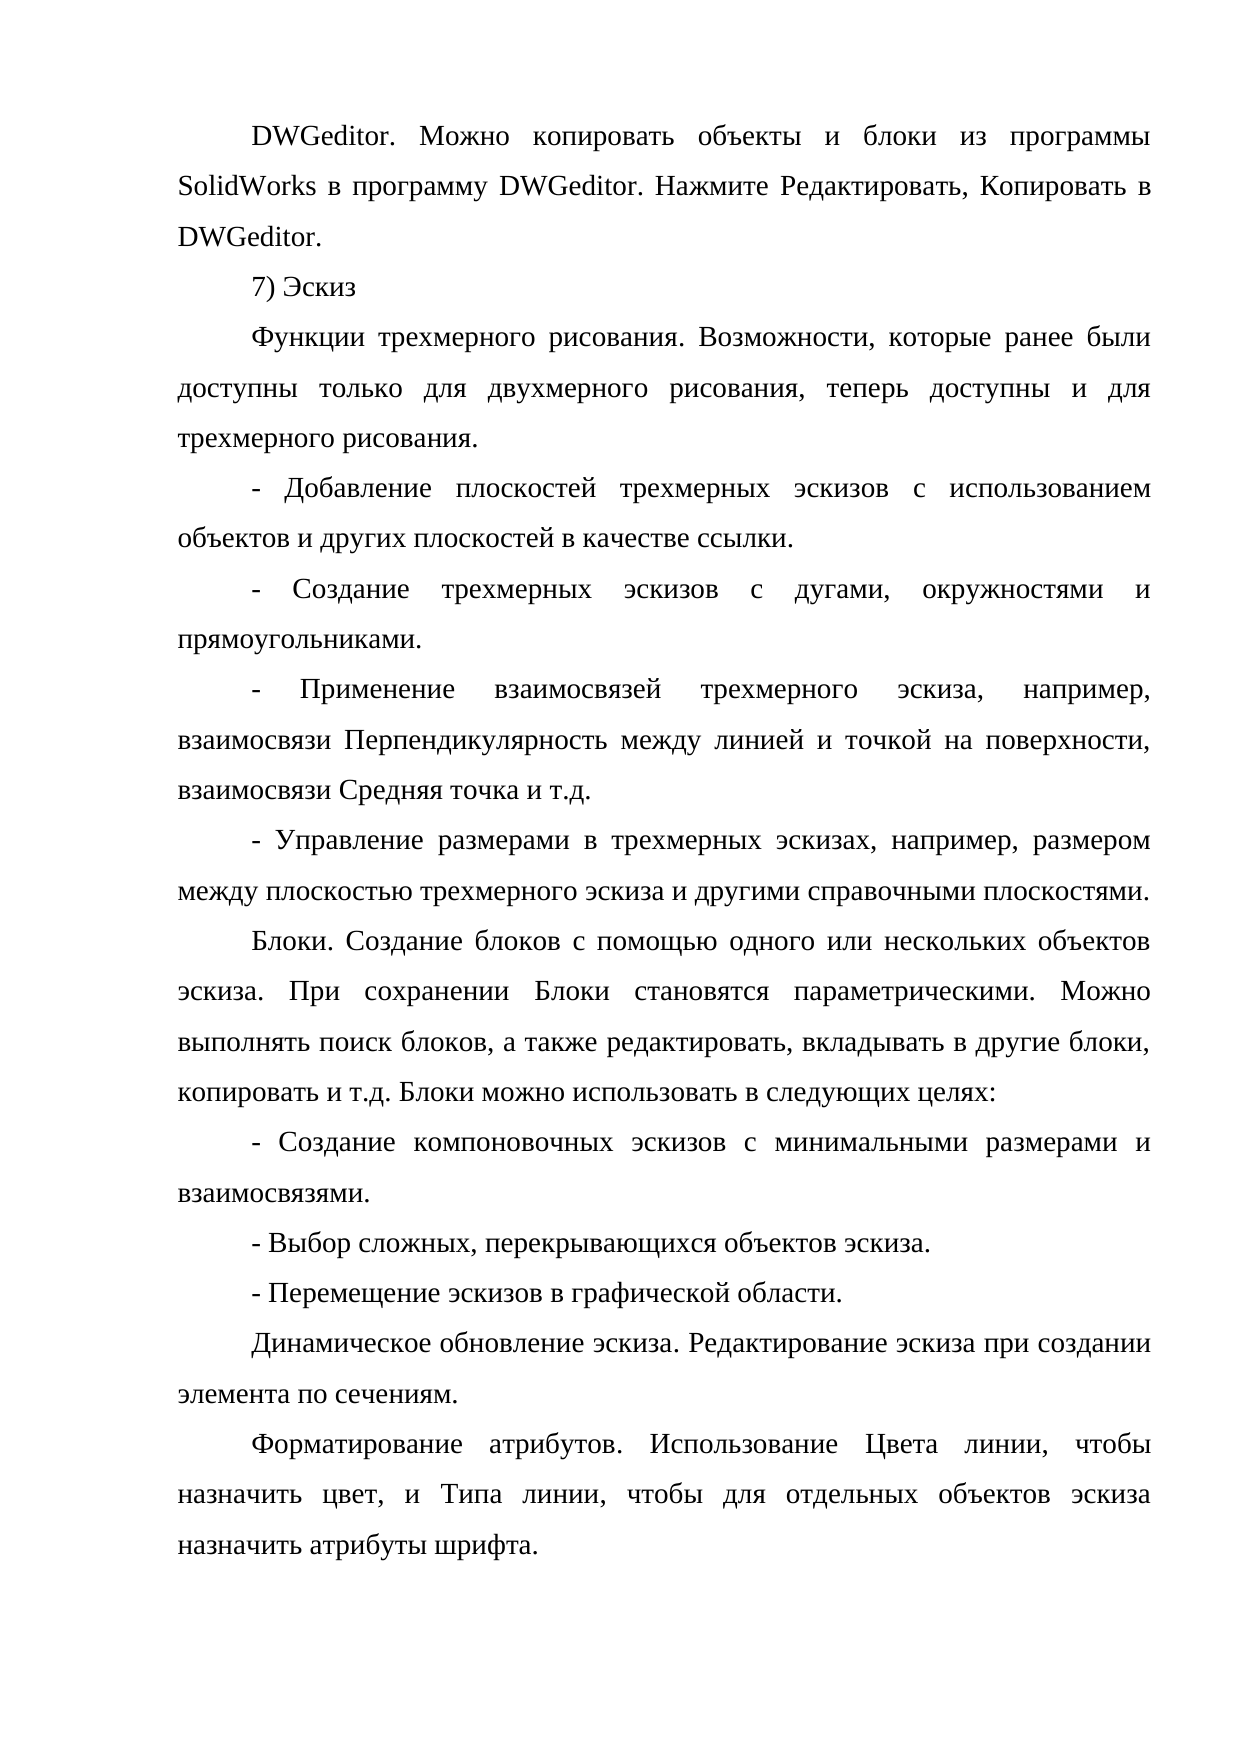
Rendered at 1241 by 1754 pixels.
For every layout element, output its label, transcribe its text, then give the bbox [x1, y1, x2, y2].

text - Создание трехмерных эскизов с дугами, окружностями и прямоугольниками. [177, 571, 1152, 655]
text Форматирование атрибутов. Использование Цвета линии, чтобы назначить цвет, и Типа линии, чтобы для отдельных объектов эскиза назначить атрибуты шрифта. [177, 1426, 1152, 1560]
text DWGeditor. Можно копировать объекты и блоки из программы SolidWorks в программу DWGeditor. Нажмите Редактировать, Копировать в DWGeditor. [177, 118, 1152, 252]
text - Создание компоновочных эскизов с минимальными размерами и взаимосвязями. [177, 1124, 1152, 1208]
text Динамическое обновление эскиза. Редактирование эскиза при создании элемента по сечениям. [177, 1326, 1152, 1409]
text Блоки. Создание блоков с помощью одного или нескольких объектов эскиза. При сохранении Блоки становятся параметрическими. Можно выполнять поиск блоков, а также редактировать, вкладывать в другие блоки, копировать и т.д. Блоки можно использовать в следующих целях: [177, 923, 1152, 1108]
text - Выбор сложных, перекрывающихся объектов эскиза. [177, 1225, 1152, 1258]
text Функции трехмерного рисования. Возможности, которые ранее были доступны только для двухмерного рисования, теперь доступны и для трехмерного рисования. [177, 319, 1152, 453]
text - Добавление плоскостей трехмерных эскизов с использованием объектов и других плоскостей в качестве ссылки. [177, 470, 1152, 554]
text - Применение взаимосвязей трехмерного эскиза, например, взаимосвязи Перпендикулярность между линией и точкой на поверхности, взаимосвязи Средняя точка и т.д. [177, 672, 1152, 806]
text - Перемещение эскизов в графической области. [177, 1275, 1152, 1309]
text 7) Эскиз [177, 269, 1152, 303]
text - Управление размерами в трехмерных эскизах, например, размером между плоскостью трехмерного эскиза и другими справочными плоскостями. [177, 822, 1152, 906]
